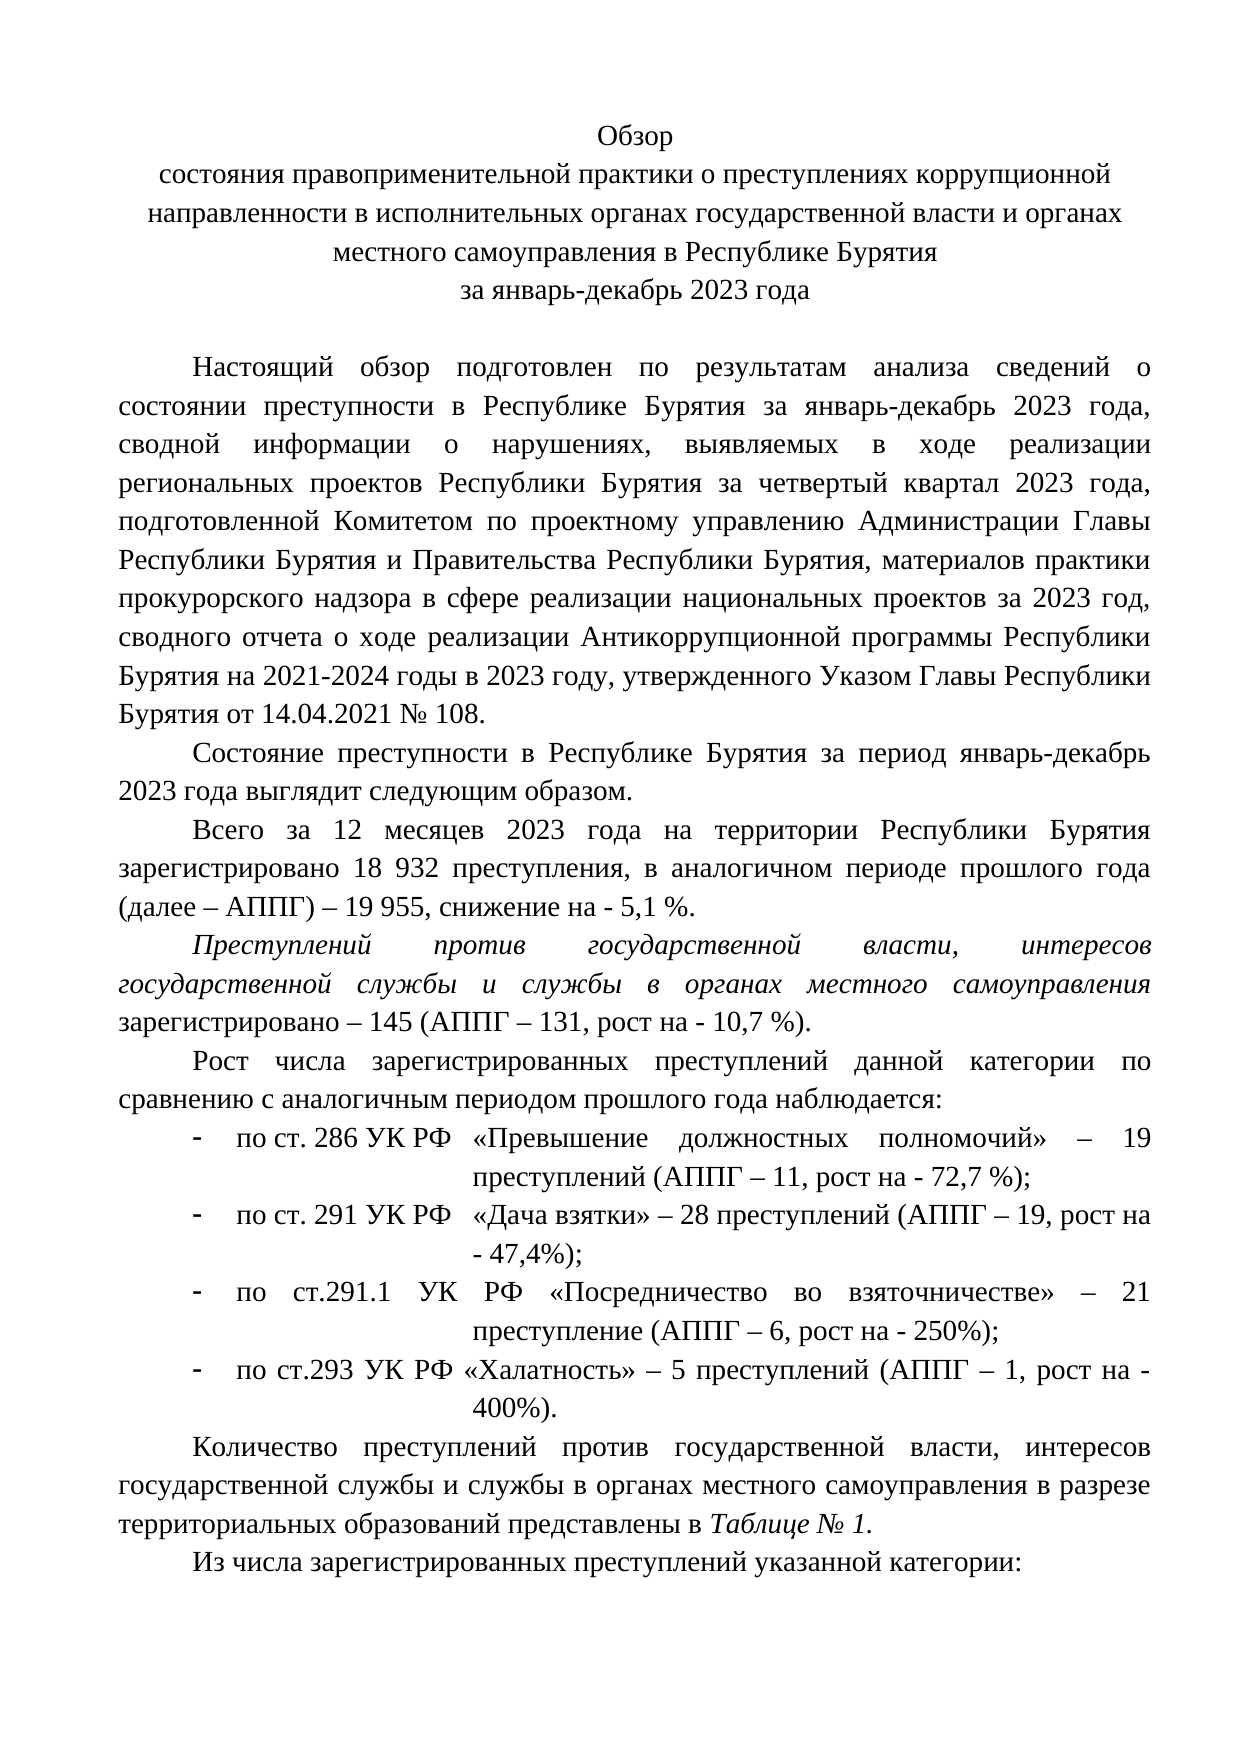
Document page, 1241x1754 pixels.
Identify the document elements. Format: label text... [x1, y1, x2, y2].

list по ст.291.1 УК РФ «Посредничество во взяточничестве» – 21 преступление (АППГ – 6, рост на - 250%); [192, 1274, 1152, 1347]
text состояния правоприменительной практики о преступлениях коррупционной направленности в исполнительных органах государственной власти и органах местного самоуправления в Республике Бурятия [118, 157, 1152, 267]
text Преступлений против государственной власти, интересов государственной службы и службы в органах местного самоуправления зарегистрировано – 145 (АППГ – 131, рост на - 10,7 %). [118, 927, 1152, 1038]
text за январь-декабрь 2023 года [118, 272, 1152, 306]
list по ст.293 УК РФ «Халатность» – 5 преступлений (АППГ – 1, рост на - 400%). [192, 1352, 1152, 1424]
list по ст. 291 УК РФ «Дача взятки» – 28 преступлений (АППГ – 19, рост на - 47,4%); [192, 1197, 1152, 1269]
text Состояние преступности в Республике Бурятия за период январь-декабрь 2023 года выглядит следующим образом. [118, 735, 1152, 807]
list по ст. 286 УК РФ «Превышение должностных полномочий» – 19 преступлений (АППГ – 11, рост на - 72,7 %); [192, 1120, 1152, 1192]
text Из числа зарегистрированных преступлений указанной категории: [118, 1544, 1152, 1578]
text Количество преступлений против государственной власти, интересов государственной службы и службы в органах местного самоуправления в разрезе территориальных образований представлены в Таблице № 1. [118, 1429, 1152, 1539]
text Обзор [118, 118, 1152, 152]
text Настоящий обзор подготовлен по результатам анализа сведений о состоянии преступности в Республике Бурятия за январь-декабрь 2023 года, сводной информации о нарушениях, выявляемых в ходе реализации региональных проектов Республики Бурятия за четвертый квартал 2023 года, подготовленной Комитетом по проектному управлению Администрации Главы Республики Бурятия и Правительства Республики Бурятия, материалов практики прокурорского надзора в сфере реализации национальных проектов за 2023 год, сводного отчета о ходе реализации Антикоррупционной программы Республики Бурятия на 2021-2024 годы в 2023 году, утвержденного Указом Главы Республики Бурятия от 14.04.2021 № 108. [118, 349, 1152, 730]
text Всего за 12 месяцев 2023 года на территории Республики Бурятия зарегистрировано 18 932 преступления, в аналогичном периоде прошлого года (далее – АППГ) – 19 955, снижение на - 5,1 %. [118, 812, 1152, 922]
text Рост числа зарегистрированных преступлений данной категории по сравнению с аналогичным периодом прошлого года наблюдается: [118, 1043, 1152, 1115]
